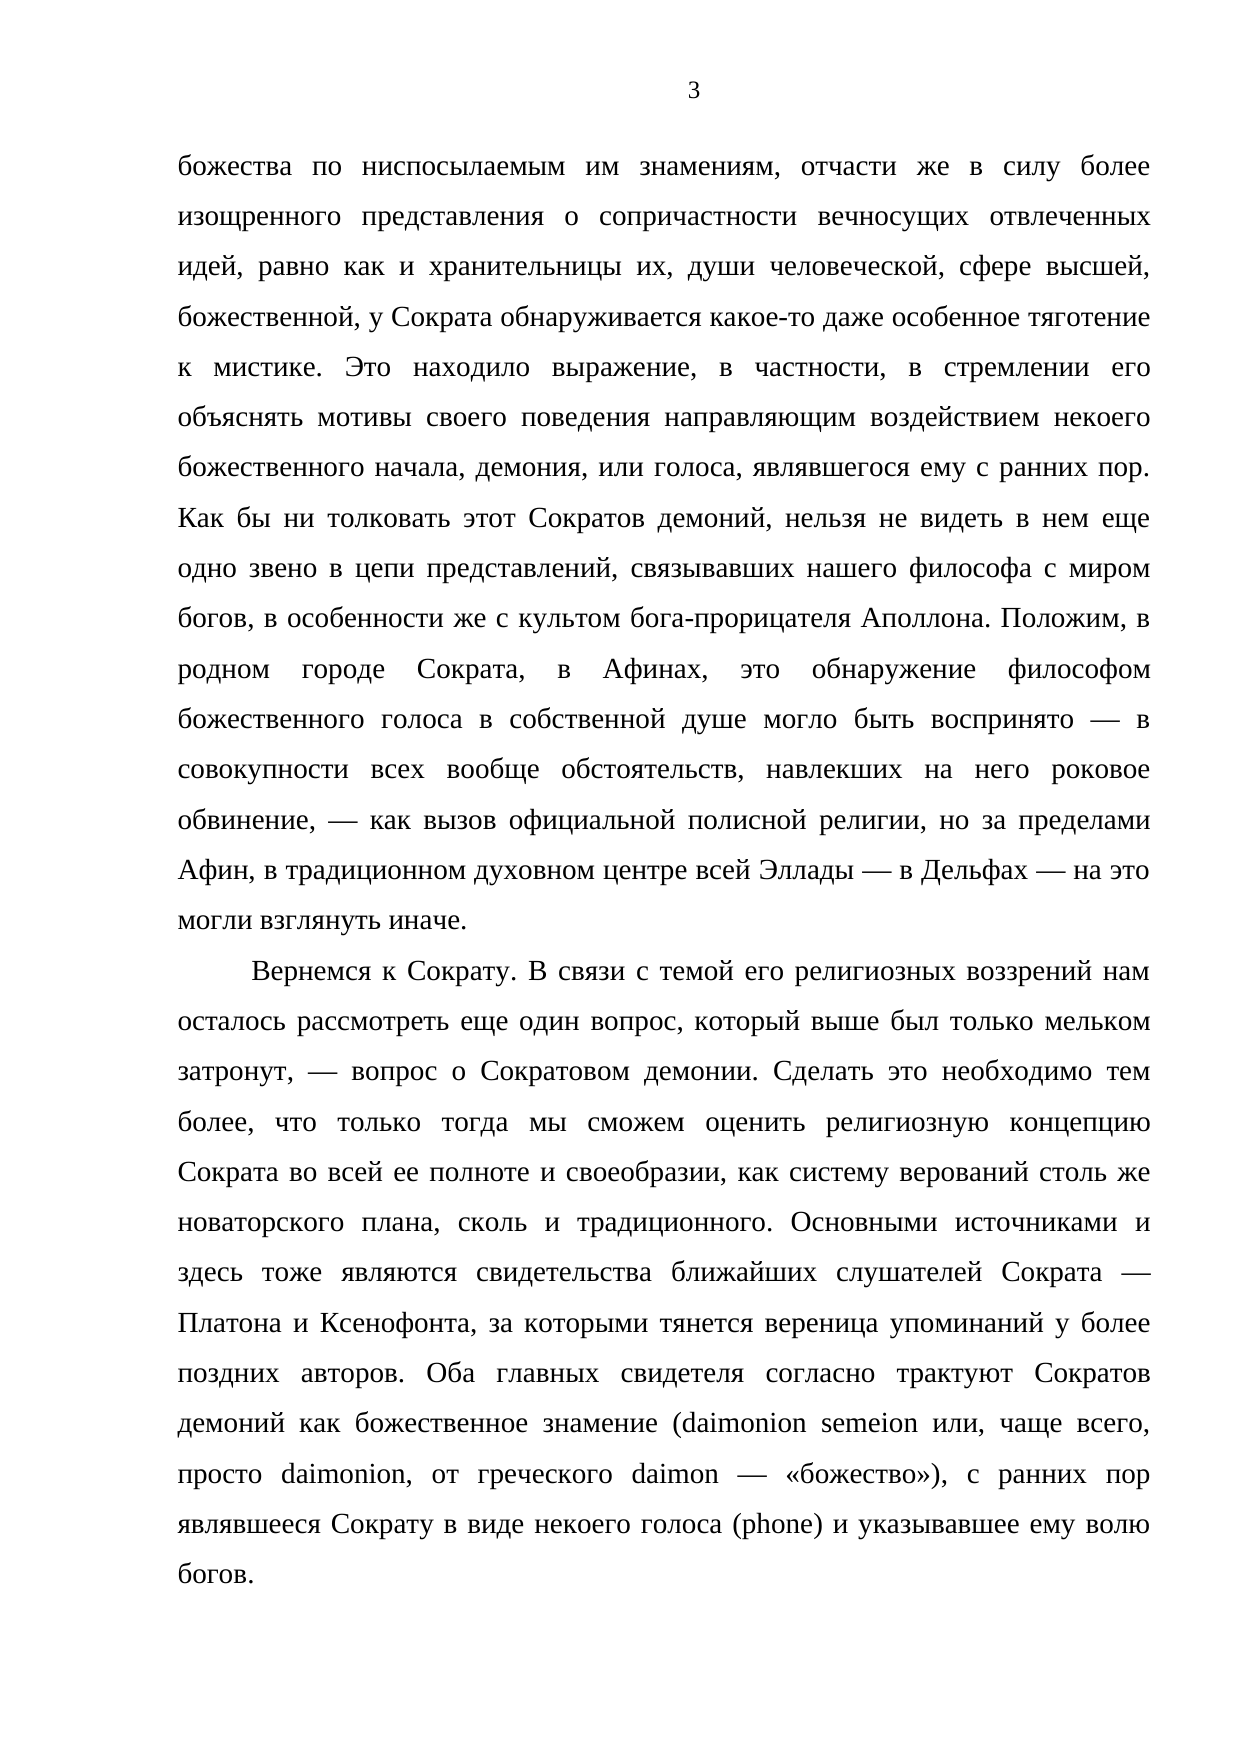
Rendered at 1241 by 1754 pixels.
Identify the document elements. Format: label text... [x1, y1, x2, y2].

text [177, 148, 1152, 936]
text Вернемся к Сократу. В связи с темой его религиозных воззрений нам осталось рассмотреть еще один вопрос, который выше был только мельком затронут, — вопрос о Сократовом демонии. Сделать это необходимо тем более, что только тогда мы сможем оценить религиозную концепцию Сократа во всей ее полноте и своеобразии, как систему верований столь же новаторского плана, сколь и традиционного. Основными источниками и здесь тоже являются свидетельства ближайших слушателей Сократа — Платона и Ксенофонта, за которыми тянется вереница упоминаний у более поздних авторов. Оба главных свидетеля согласно трактуют Сократов демоний как божественное знамение (daimonion semeion или, чаще всего, просто daimonion, от греческого daimon — «божество»), с ранних пор являвшееся Сократу в виде некоего голоса (phone) и указывавшее ему волю богов. [177, 953, 1152, 1590]
